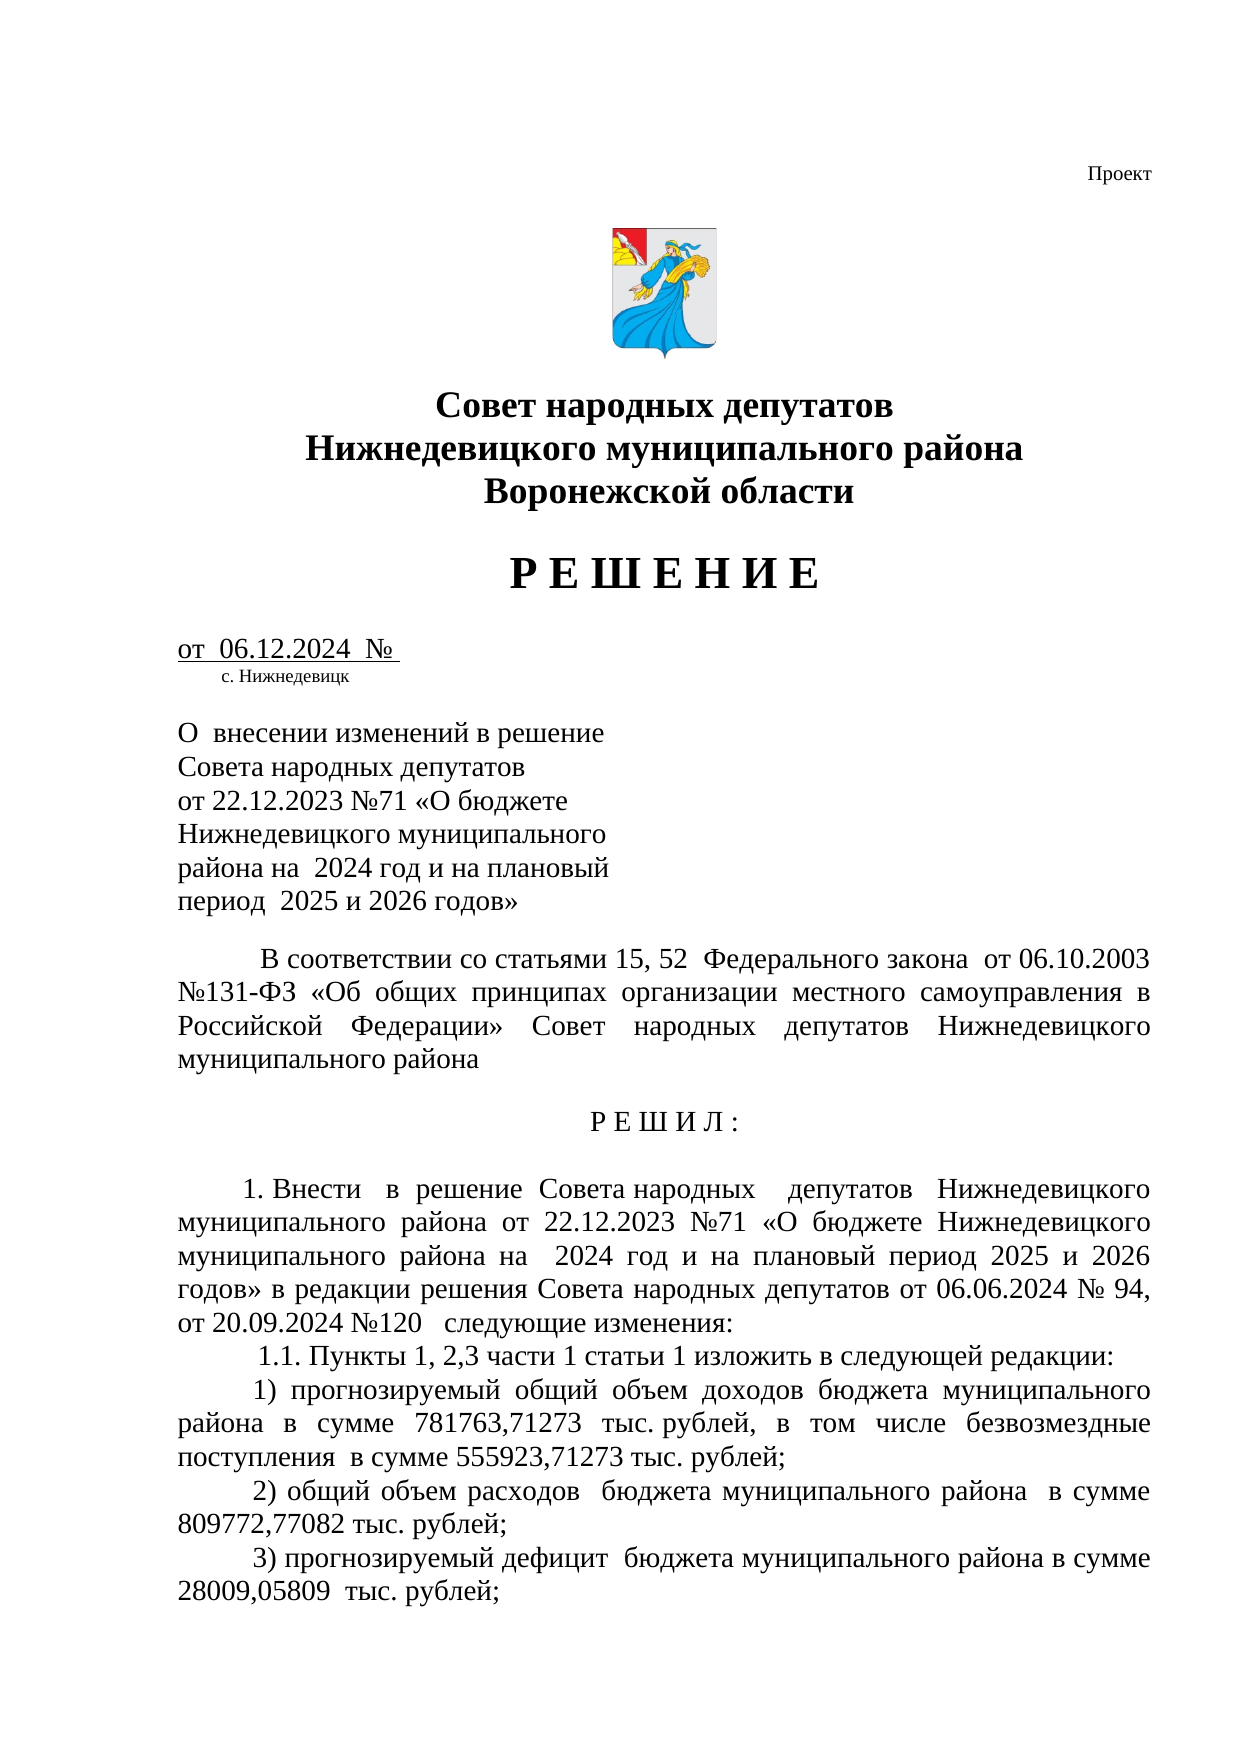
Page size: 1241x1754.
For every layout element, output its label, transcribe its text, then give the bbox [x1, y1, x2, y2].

text 3) прогнозируемый дефицит бюджета муниципального района в сумме 28009,05809 тыс. рублей; [177, 1540, 1152, 1607]
subtitle Воронежской области [177, 469, 1152, 512]
subtitle Нижнедевицкого муниципального района [177, 426, 1152, 469]
text от 22.12.2023 №71 «О бюджете [177, 783, 1152, 816]
text от 06.12.2024 № [177, 632, 1152, 665]
picture [612, 228, 717, 359]
text 1. Внести в решение Совета народных депутатов Нижнедевицкого муниципального района от 22.12.2023 №71 «О бюджете Нижнедевицкого муниципального района на 2024 год и на плановый период 2025 и 2026 годов» в редакции решения Совета народных депутатов от 06.06.2024 № 94, от 20.09.2024 №120 следующие изменения: [177, 1171, 1152, 1338]
text Р Е Ш И Л : [177, 1104, 1152, 1137]
text 1.1. Пункты 1, 2,3 части 1 статьи 1 изложить в следующей редакции: [177, 1338, 1152, 1372]
text О внесении изменений в решение [177, 716, 1152, 749]
text Нижнедевицкого муниципального [177, 816, 1152, 850]
text период 2025 и 2026 годов» [177, 883, 1152, 917]
text 2) общий объем расходов бюджета муниципального района в сумме 809772,77082 тыс. рублей; [177, 1473, 1152, 1540]
text Совета народных депутатов [177, 749, 1152, 783]
text с. Нижнедевицк [177, 665, 1152, 687]
subtitle Проект [177, 161, 1152, 185]
text В соответствии со статьями 15, 52 Федерального закона от 06.10.2003 №131-ФЗ «Об общих принципах организации местного самоуправления в Российской Федерации» Совет народных депутатов Нижнедевицкого муниципального района [177, 941, 1152, 1075]
subtitle Совет народных депутатов [177, 382, 1152, 426]
text 1) прогнозируемый общий объем доходов бюджета муниципального района в сумме 781763,71273 тыс. рублей, в том числе безвозмездные поступления в сумме 555923,71273 тыс. рублей; [177, 1372, 1152, 1473]
subtitle Р Е Ш Е Н И Е [177, 545, 1152, 598]
text района на 2024 год и на плановый [177, 850, 1152, 883]
